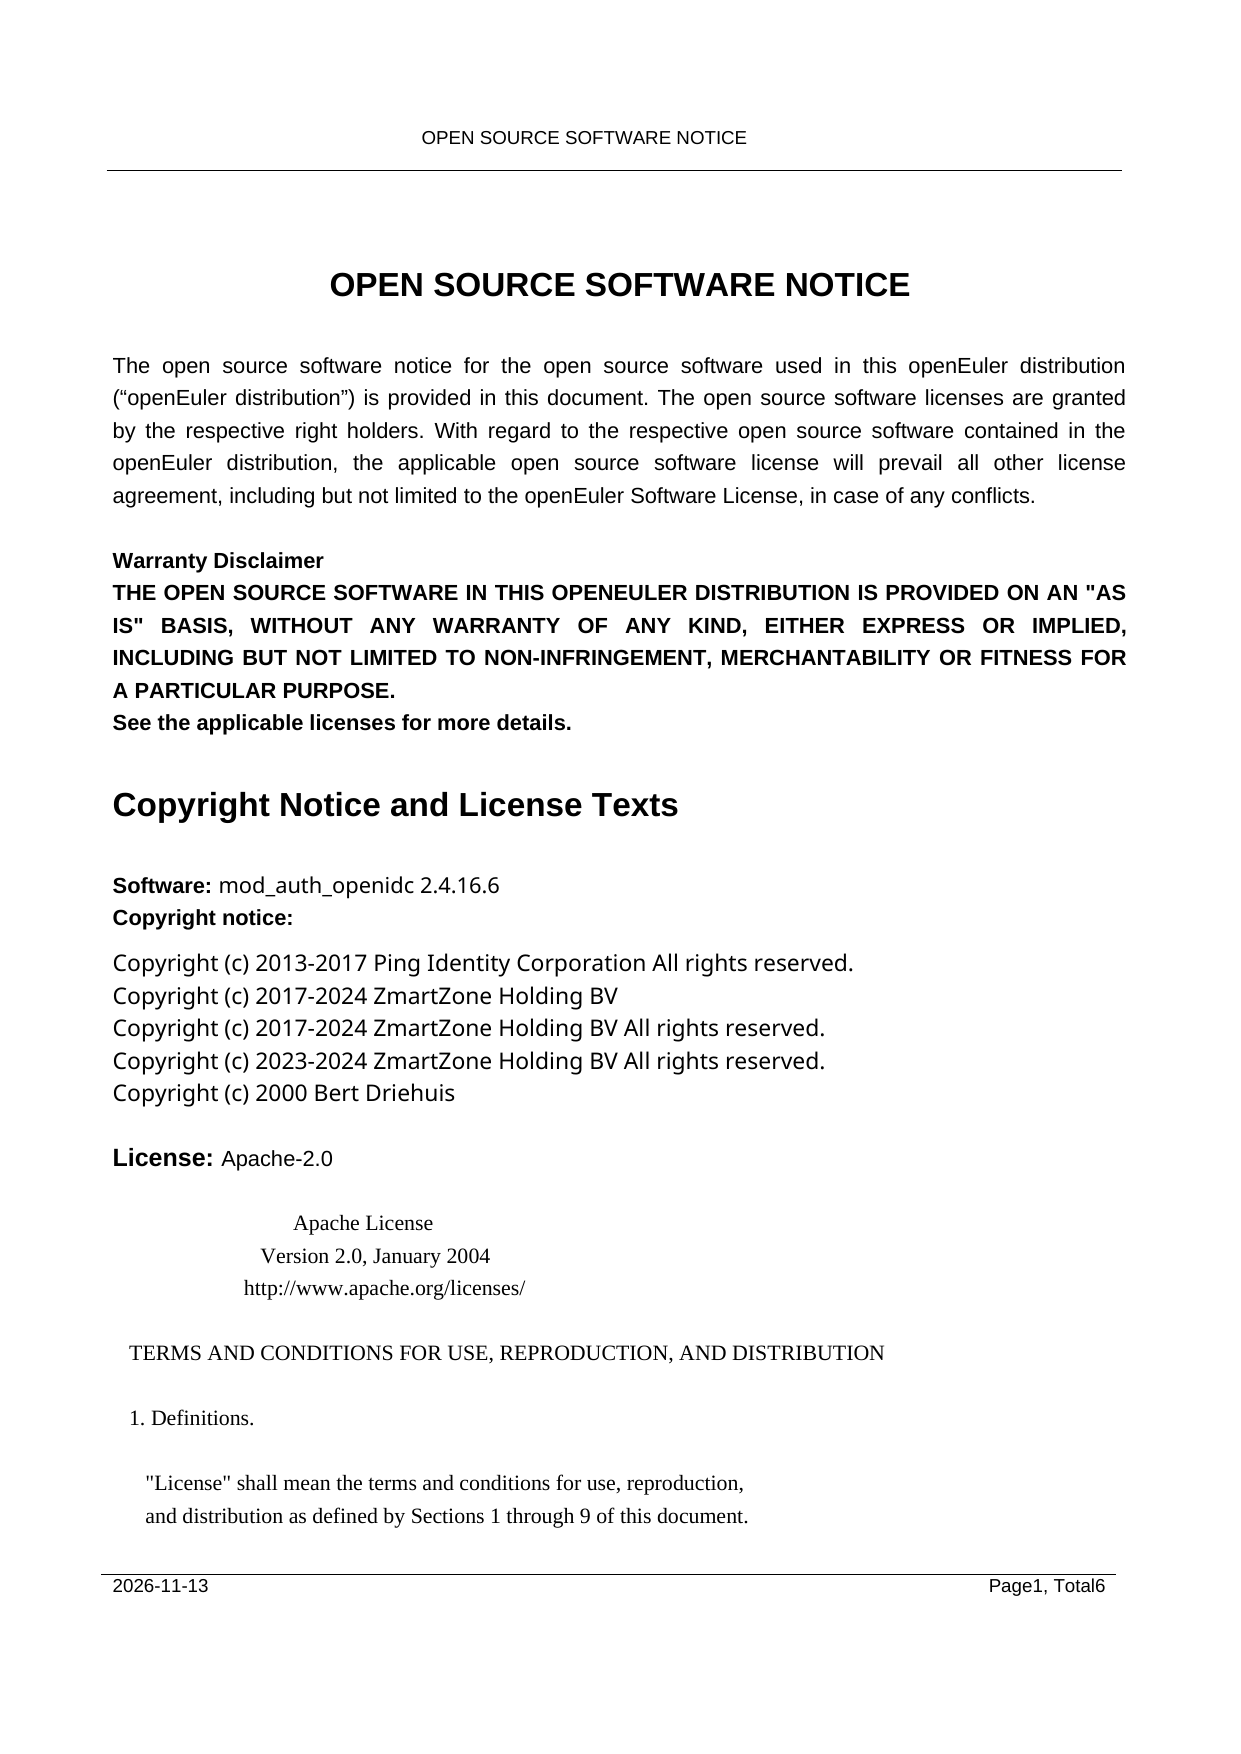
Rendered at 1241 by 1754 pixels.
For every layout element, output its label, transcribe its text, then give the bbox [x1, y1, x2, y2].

text Warranty Disclaimer [112, 544, 1128, 576]
title Software: mod_auth_openidc 2.4.16.6 [112, 869, 1128, 901]
text License: Apache-2.0 [112, 1142, 1128, 1174]
text Copyright (c) 2013-2017 Ping Identity Corporation All rights reserved. Copyright (c) 2017-2024 ZmartZone Holding BV Copyright (c) 2017-2024 ZmartZone Holding BV All rights reserved. Copyright (c) 2023-2024 ZmartZone Holding BV All rights reserved. Copyright (c) 2000 Bert Driehuis [112, 947, 1128, 1142]
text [112, 1174, 1128, 1532]
text The open source software notice for the open source software used in this openEuler distribution (“openEuler distribution”) is provided in this document. The open source software licenses are granted by the respective right holders. With regard to the respective open source software contained in the openEuler distribution, the applicable open source software license will prevail all other license agreement, including but not limited to the openEuler Software License, in case of any conflicts. [112, 349, 1128, 511]
text OPEN SOURCE SOFTWARE NOTICE [112, 251, 1128, 316]
text Copyright notice: [112, 901, 1128, 934]
text Copyright Notice and License Texts [112, 771, 1128, 836]
text THE OPEN SOURCE SOFTWARE IN THIS OPENEULER DISTRIBUTION IS PROVIDED ON AN "AS IS" BASIS, WITHOUT ANY WARRANTY OF ANY KIND, EITHER EXPRESS OR IMPLIED, INCLUDING BUT NOT LIMITED TO NON-INFRINGEMENT, MERCHANTABILITY OR FITNESS FOR A PARTICULAR PURPOSE. See the applicable licenses for more details. [112, 576, 1128, 739]
